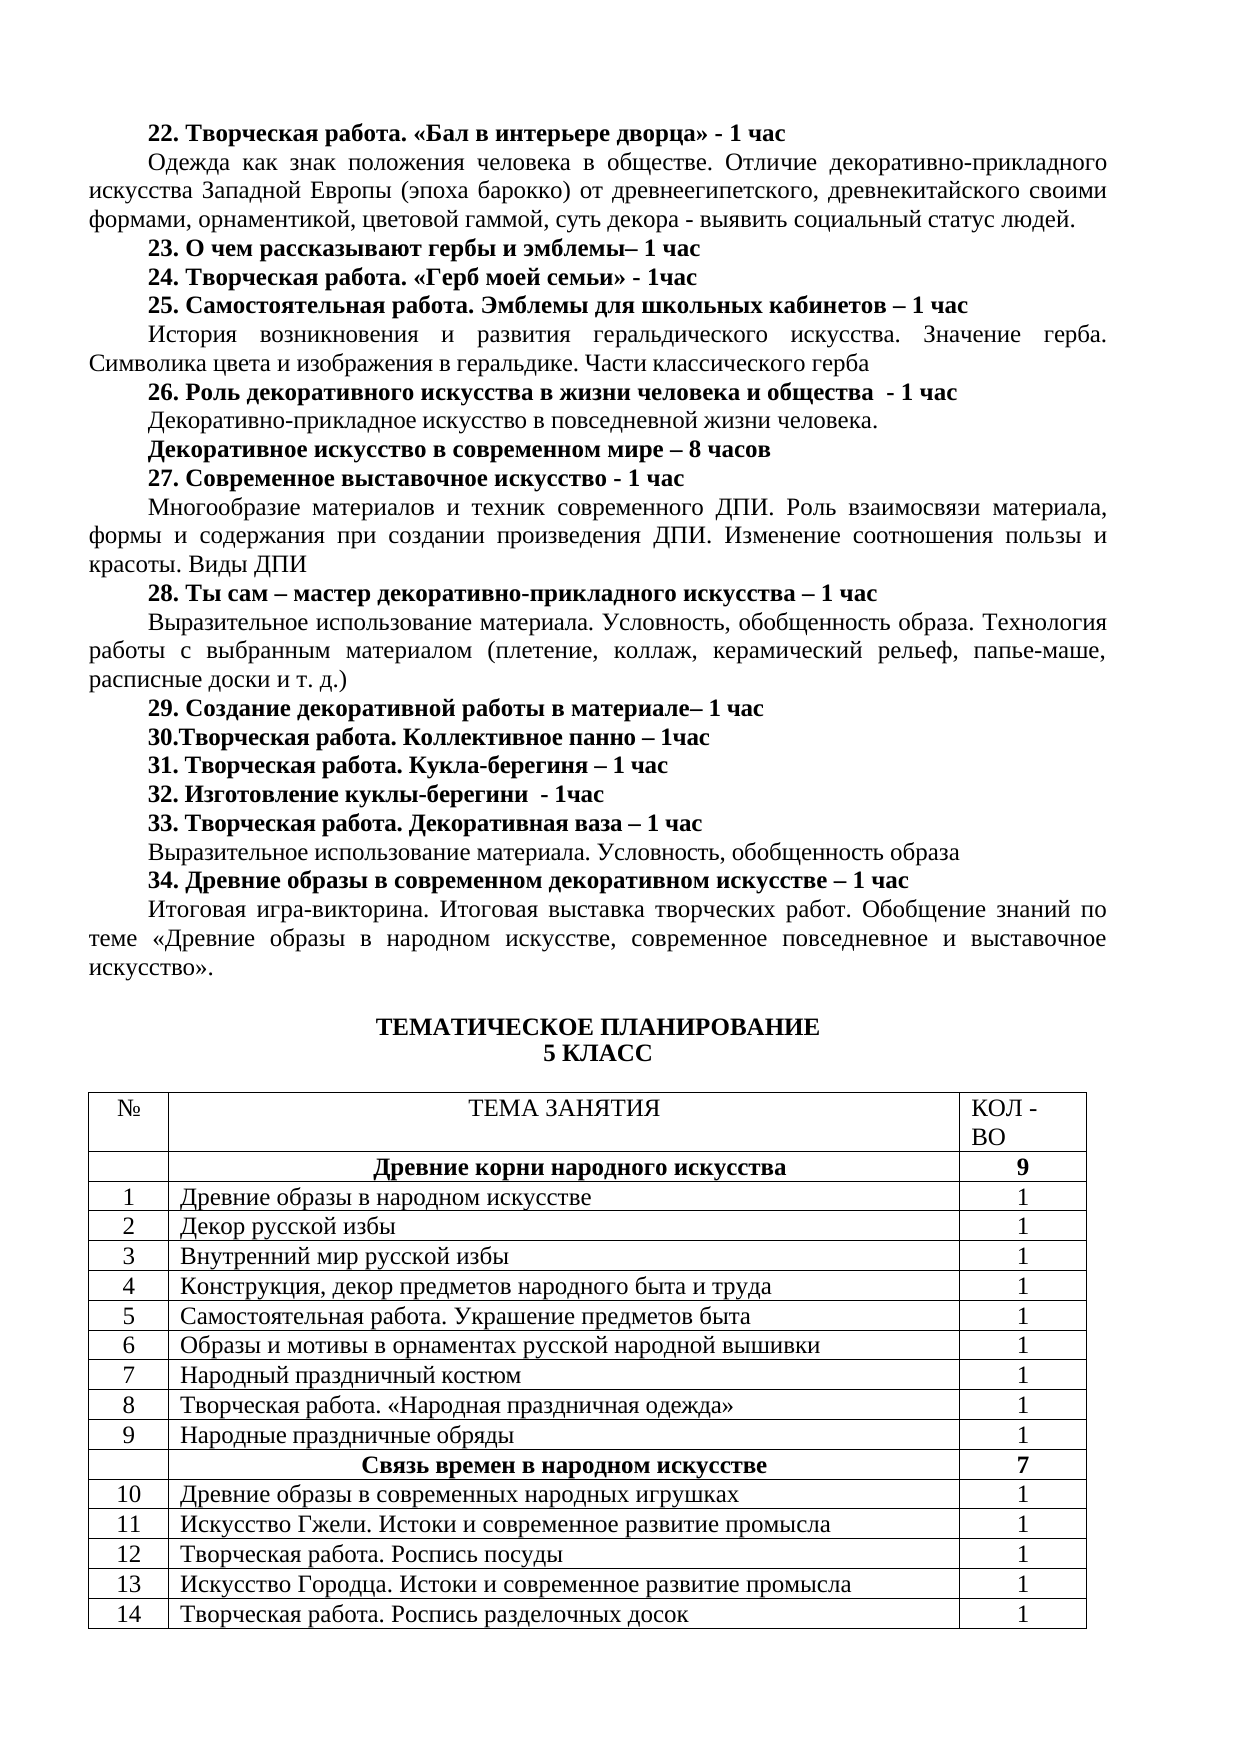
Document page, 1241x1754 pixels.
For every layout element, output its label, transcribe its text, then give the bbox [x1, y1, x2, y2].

table_cell 1 [960, 1360, 1086, 1389]
table_cell Древние образы в современных народных игрушках [169, 1480, 959, 1508]
table_cell 9 [960, 1152, 1086, 1181]
text Выразительное использование материала. Условность, обобщенность образа [88, 837, 1107, 866]
table_cell Самостоятельная работа. Украшение предметов быта [169, 1301, 959, 1329]
text 32. Изготовление куклы-берегини - 1час [88, 779, 1107, 808]
text 34. Древние образы в современном декоративном искусстве – 1 час [88, 866, 1107, 894]
text ТЕМАТИЧЕСКОЕ ПЛАНИРОВАНИЕ [88, 1014, 1107, 1040]
table_cell 1 [960, 1331, 1086, 1359]
text Выразительное использование материала. Условность, обобщенность образа. Технология работы с выбранным материалом (плетение, коллаж, керамический рельеф, папье-маше, расписные доски и т. д.) [88, 607, 1107, 693]
table_cell Искусство Гжели. Истоки и современное развитие промысла [169, 1509, 959, 1538]
table_header КОЛ - ВО [960, 1093, 1086, 1151]
table_cell 1 [960, 1301, 1086, 1329]
text Многообразие материалов и техник современного ДПИ. Роль взаимосвязи материала, формы и содержания при создании произведения ДПИ. Изменение соотношения пользы и красоты. Виды ДПИ [88, 492, 1107, 578]
table_cell [89, 1152, 168, 1181]
table_cell 3 [89, 1241, 168, 1270]
table_cell 1 [960, 1241, 1086, 1270]
text 23. О чем рассказывают гербы и эмблемы– 1 час [88, 233, 1107, 262]
table_cell 12 [89, 1539, 168, 1568]
text 29. Создание декоративной работы в материале– 1 час [88, 693, 1107, 722]
table_cell Народные праздничные обряды [169, 1420, 959, 1449]
table_cell Декор русской избы [169, 1211, 959, 1240]
table_cell 1 [960, 1480, 1086, 1508]
text Декоративное искусство в современном мире – 8 часов [88, 434, 1107, 463]
table_cell Внутренний мир русской избы [169, 1241, 959, 1270]
table_cell 8 [89, 1390, 168, 1419]
text Итоговая игра-викторина. Итоговая выставка творческих работ. Обобщение знаний по теме «Древние образы в народном искусстве, современное повседневное и выставочное искусство». [88, 894, 1107, 981]
text 33. Творческая работа. Декоративная ваза – 1 час [88, 808, 1107, 837]
text Декоративно-прикладное искусство в повседневной жизни человека. [88, 406, 1107, 434]
table_cell 4 [89, 1271, 168, 1300]
table_cell 2 [89, 1211, 168, 1240]
table_cell 1 [960, 1271, 1086, 1300]
table_cell 10 [89, 1480, 168, 1508]
table_cell 5 [89, 1301, 168, 1329]
table_cell Связь времен в народном искусстве [169, 1450, 959, 1478]
table_cell 1 [960, 1569, 1086, 1598]
text 25. Самостоятельная работа. Эмблемы для школьных кабинетов – 1 час [88, 291, 1107, 319]
table_cell Творческая работа. Роспись посуды [169, 1539, 959, 1568]
text Одежда как знак положения человека в обществе. Отличие декоративно-прикладного искусства Западной Европы (эпоха барокко) от древнеегипетского, древнекитайского своими формами, орнаментикой, цветовой гаммой, суть декора - выявить социальный статус людей. [88, 147, 1107, 233]
text 31. Творческая работа. Кукла-берегиня – 1 час [88, 751, 1107, 779]
text 24. Творческая работа. «Герб моей семьи» - 1час [88, 262, 1107, 291]
text 30.Творческая работа. Коллективное панно – 1час [88, 722, 1107, 751]
table_cell 1 [960, 1211, 1086, 1240]
text 22. Творческая работа. «Бал в интерьере дворца» - 1 час [88, 118, 1107, 147]
table_cell Творческая работа. Роспись разделочных досок [169, 1599, 959, 1627]
table_cell 1 [960, 1182, 1086, 1210]
table_cell [89, 1450, 168, 1478]
table_cell 1 [960, 1390, 1086, 1419]
text 28. Ты сам – мастер декоративно-прикладного искусства – 1 час [88, 578, 1107, 607]
table_cell Творческая работа. «Народная праздничная одежда» [169, 1390, 959, 1419]
text 5 КЛАСС [88, 1040, 1107, 1066]
table_cell 11 [89, 1509, 168, 1538]
table_cell Древние образы в народном искусстве [169, 1182, 959, 1210]
text 27. Современное выставочное искусство - 1 час [88, 463, 1107, 492]
table_cell 1 [960, 1599, 1086, 1627]
table_cell Образы и мотивы в орнаментах русской народной вышивки [169, 1331, 959, 1359]
text История возникновения и развития геральдического искусства. Значение герба. Символика цвета и изображения в геральдике. Части классического герба [88, 319, 1107, 377]
table_cell 14 [89, 1599, 168, 1627]
table_cell 9 [89, 1420, 168, 1449]
table_cell 1 [960, 1539, 1086, 1568]
table_cell 7 [960, 1450, 1086, 1478]
table_header ТЕМА ЗАНЯТИЯ [169, 1093, 959, 1151]
text 26. Роль декоративного искусства в жизни человека и общества - 1 час [88, 377, 1107, 406]
table_header № [89, 1093, 168, 1151]
table_cell Искусство Городца. Истоки и современное развитие промысла [169, 1569, 959, 1598]
table_cell 7 [89, 1360, 168, 1389]
table_cell Конструкция, декор предметов народного быта и труда [169, 1271, 959, 1300]
table_cell 1 [89, 1182, 168, 1210]
table_cell Народный праздничный костюм [169, 1360, 959, 1389]
table_cell 1 [960, 1509, 1086, 1538]
table_cell 1 [960, 1420, 1086, 1449]
table_cell Древние корни народного искусства [169, 1152, 959, 1181]
table_cell 6 [89, 1331, 168, 1359]
table_cell 13 [89, 1569, 168, 1598]
